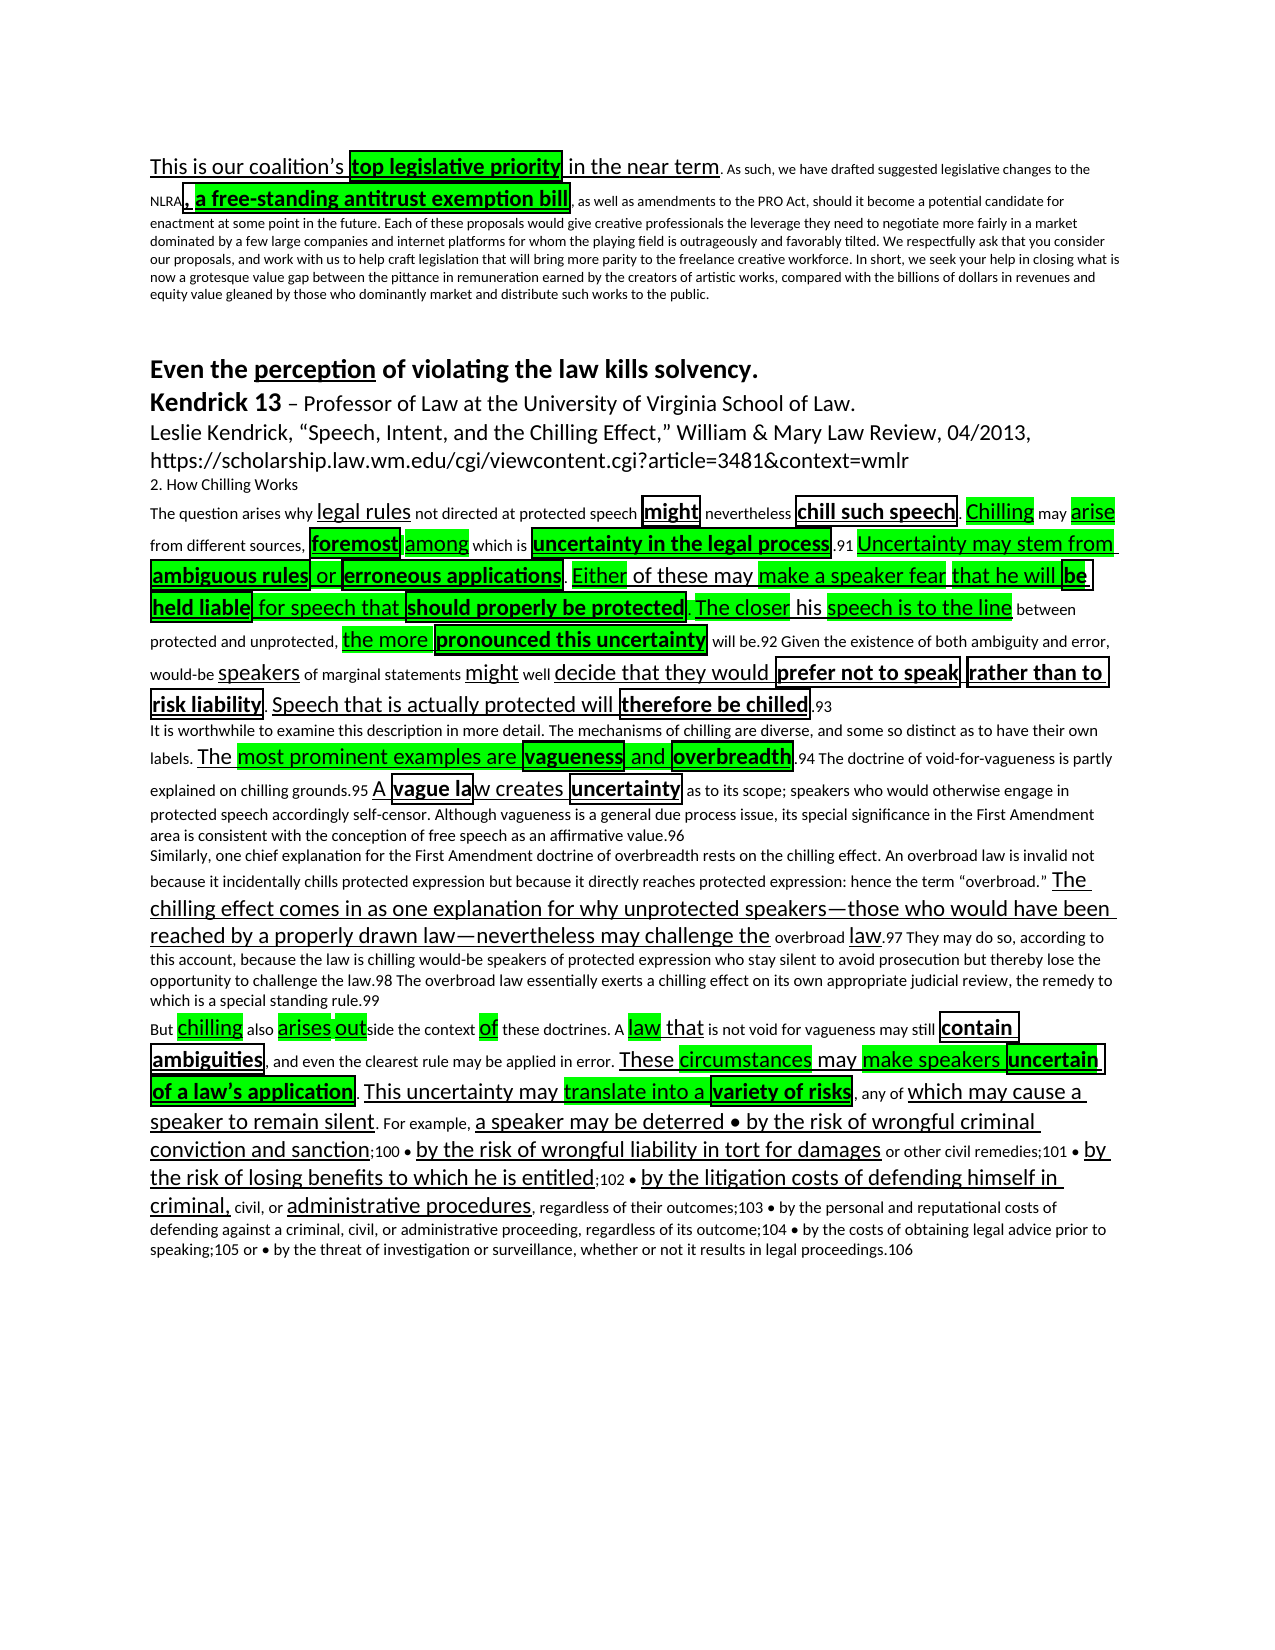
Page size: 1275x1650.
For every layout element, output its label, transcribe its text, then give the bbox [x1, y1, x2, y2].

text Similarly, one chief explanation for the First Amendment doctrine of overbreadth rests on the chilling effect. An overbroad law is invalid not because it incidentally chills protected expression but because it directly reaches protected expression: hence the term “overbroad.” The chilling effect comes in as one explanation for why unprotected speakers—those who would have been reached by a properly drawn law—nevertheless may challenge the overbroad law.97 They may do so, according to this account, because the law is chilling would-be speakers of protected expression who stay silent to avoid prosecution but thereby lose the opportunity to challenge the law.98 The overbroad law essentially exerts a chilling effect on its own appropriate judicial review, the remedy to which is a special standing rule.99 [150, 845, 1125, 1011]
text Leslie Kendrick, “Speech, Intent, and the Chilling Effect,” William & Mary Law Review, 04/2013, https://scholarship.law.wm.edu/cgi/viewcontent.cgi?article=3481&context=wmlr [150, 418, 1125, 474]
text The question arises why legal rules not directed at protected speech might nevertheless chill such speech. Chilling may arise from different sources, foremost among which is uncertainty in the legal process.91 Uncertainty may stem from ambiguous rules or erroneous applications. Either of these may make a speaker fear that he will be held liable for speech that should properly be protected. The closer his speech is to the line between protected and unprotected, the more pronounced this uncertainty will be.92 Given the existence of both ambiguity and error, would-be speakers of marginal statements might well decide that they would prefer not to speak rather than to risk liability. Speech that is actually protected will therefore be chilled.93 [150, 495, 1125, 720]
subtitle Even the perception of violating the law kills solvency. [150, 352, 1125, 385]
text 2. How Chilling Works [150, 474, 1125, 495]
text But chilling also arises outside the context of these doctrines. A law that is not void for vagueness may still contain ambiguities, and even the clearest rule may be applied in error. These circumstances may make speakers uncertain of a law’s application. This uncertainty may translate into a variety of risks, any of which may cause a speaker to remain silent. For example, a speaker may be deterred • by the risk of wrongful criminal conviction and sanction;100 • by the risk of wrongful liability in tort for damages or other civil remedies;101 • by the risk of losing benefits to which he is entitled;102 • by the litigation costs of defending himself in criminal, civil, or administrative procedures, regardless of their outcomes;103 • by the personal and reputational costs of defending against a criminal, civil, or administrative proceeding, regardless of its outcome;104 • by the costs of obtaining legal advice prior to speaking;105 or • by the threat of investigation or surveillance, whether or not it results in legal proceedings.106 [150, 1011, 1125, 1260]
text Kendrick 13 – Professor of Law at the University of Virginia School of Law. [150, 385, 1125, 418]
text This is our coalition’s top legislative priority in the near term. As such, we have drafted suggested legislative changes to the NLRA, a free-standing antitrust exemption bill, as well as amendments to the PRO Act, should it become a potential candidate for enactment at some point in the future. Each of these proposals would give creative professionals the leverage they need to negotiate more fairly in a market dominated by a few large companies and internet platforms for whom the playing field is outrageously and favorably tilted. We respectfully ask that you consider our proposals, and work with us to help craft legislation that will bring more parity to the freelance creative workforce. In short, we seek your help in closing what is now a grotesque value gap between the pittance in remuneration earned by the creators of artistic works, compared with the billions of dollars in revenues and equity value gleaned by those who dominantly market and distribute such works to the public. [150, 150, 1125, 303]
text It is worthwhile to examine this description in more detail. The mechanisms of chilling are diverse, and some so distinct as to have their own labels. The most prominent examples are vagueness and overbreadth.94 The doctrine of void-for-vagueness is partly explained on chilling grounds.95 A vague law creates uncertainty as to its scope; speakers who would otherwise engage in protected speech accordingly self-censor. Although vagueness is a general due process issue, its special significance in the First Amendment area is consistent with the conception of free speech as an affirmative value.96 [150, 720, 1125, 845]
